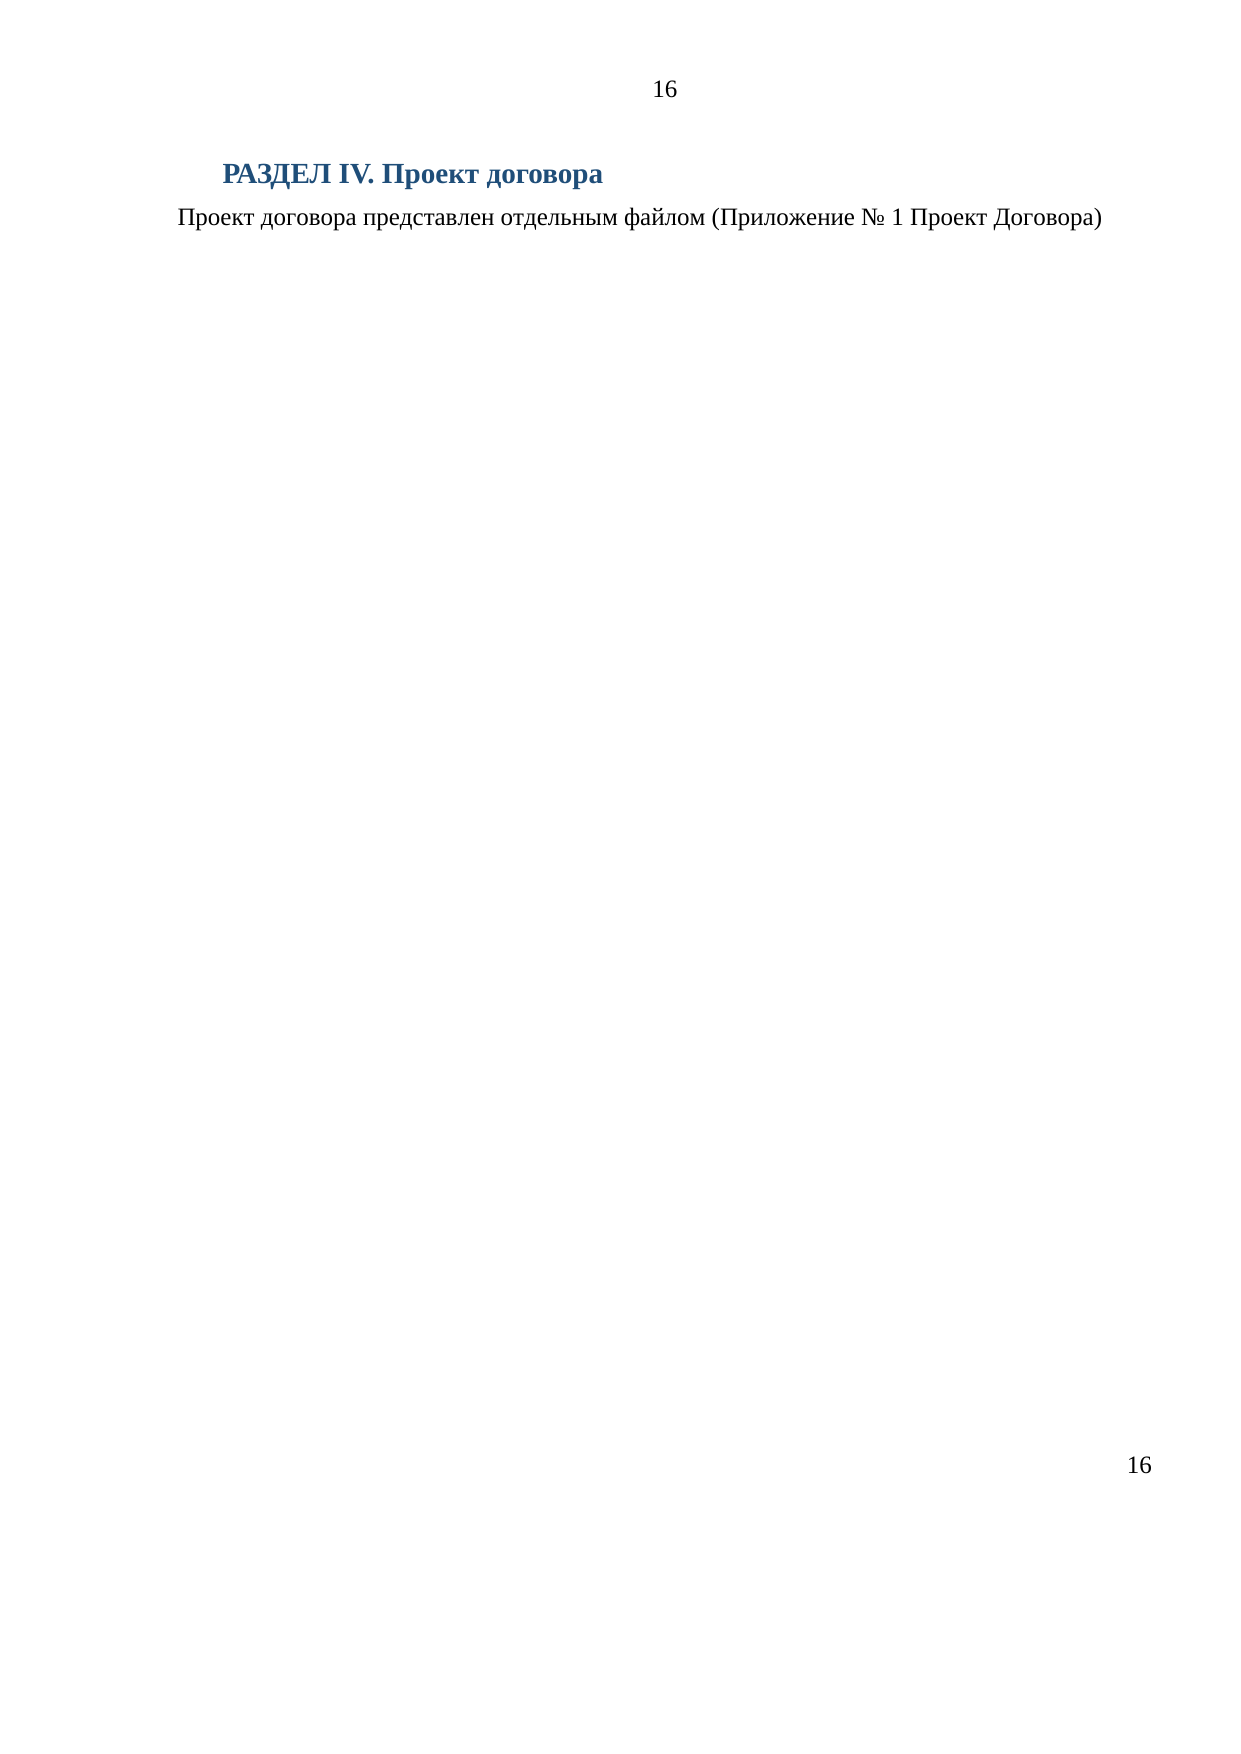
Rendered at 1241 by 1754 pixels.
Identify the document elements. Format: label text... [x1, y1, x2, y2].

subtitle РАЗДЕЛ IV. Проект договора [222, 156, 1152, 190]
text Проект договора представлен отдельным файлом (Приложение № 1 Проект Договора) [177, 202, 1152, 231]
